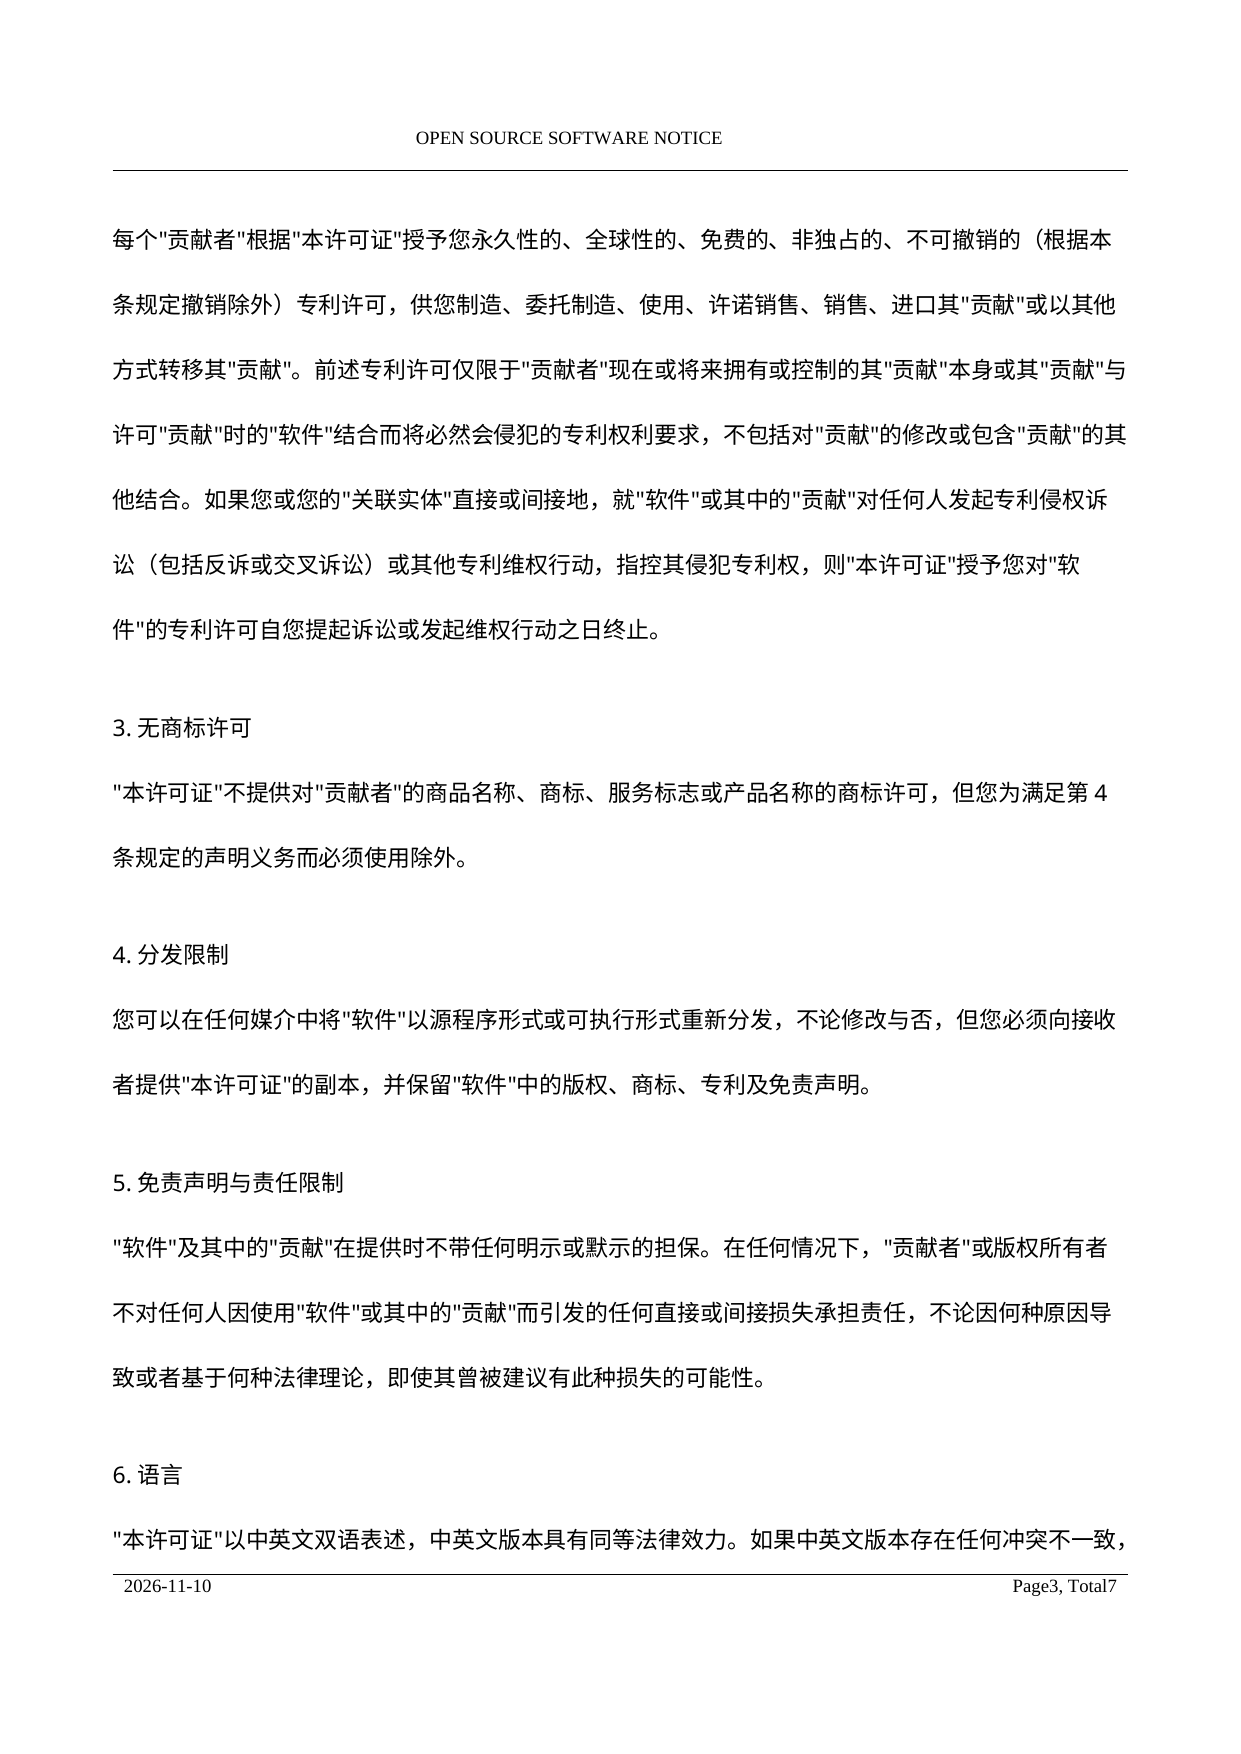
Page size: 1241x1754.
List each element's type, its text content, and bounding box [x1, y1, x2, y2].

text "软件"及其中的"贡献"在提供时不带任何明示或默示的担保。在任何情况下，"贡献者"或版权所有者不对任何人因使用"软件"或其中的"贡献"而引发的任何直接或间接损失承担责任，不论因何种原因导致或者基于何种法律理论，即使其曾被建议有此种损失的可能性。 [112, 1214, 1128, 1409]
text 3. 无商标许可 [112, 694, 1128, 759]
text 每个"贡献者"根据"本许可证"授予您永久性的、全球性的、免费的、非独占的、不可撤销的（根据本条规定撤销除外）专利许可，供您制造、委托制造、使用、许诺销售、销售、进口其"贡献"或以其他方式转移其"贡献"。前述专利许可仅限于"贡献者"现在或将来拥有或控制的其"贡献"本身或其"贡献"与许可"贡献"时的"软件"结合而将必然会侵犯的专利权利要求，不包括对"贡献"的修改或包含"贡献"的其他结合。如果您或您的"关联实体"直接或间接地，就"软件"或其中的"贡献"对任何人发起专利侵权诉讼（包括反诉或交叉诉讼）或其他专利维权行动，指控其侵犯专利权，则"本许可证"授予您对"软件"的专利许可自您提起诉讼或发起维权行动之日终止。 [112, 206, 1128, 661]
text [112, 1506, 1128, 1571]
text 4. 分发限制 [112, 921, 1128, 986]
text "本许可证"不提供对"贡献者"的商品名称、商标、服务标志或产品名称的商标许可，但您为满足第4条规定的声明义务而必须使用除外。 [112, 759, 1128, 889]
text 您可以在任何媒介中将"软件"以源程序形式或可执行形式重新分发，不论修改与否，但您必须向接收者提供"本许可证"的副本，并保留"软件"中的版权、商标、专利及免责声明。 [112, 986, 1128, 1116]
text 6. 语言 [112, 1441, 1128, 1506]
text 5. 免责声明与责任限制 [112, 1149, 1128, 1214]
